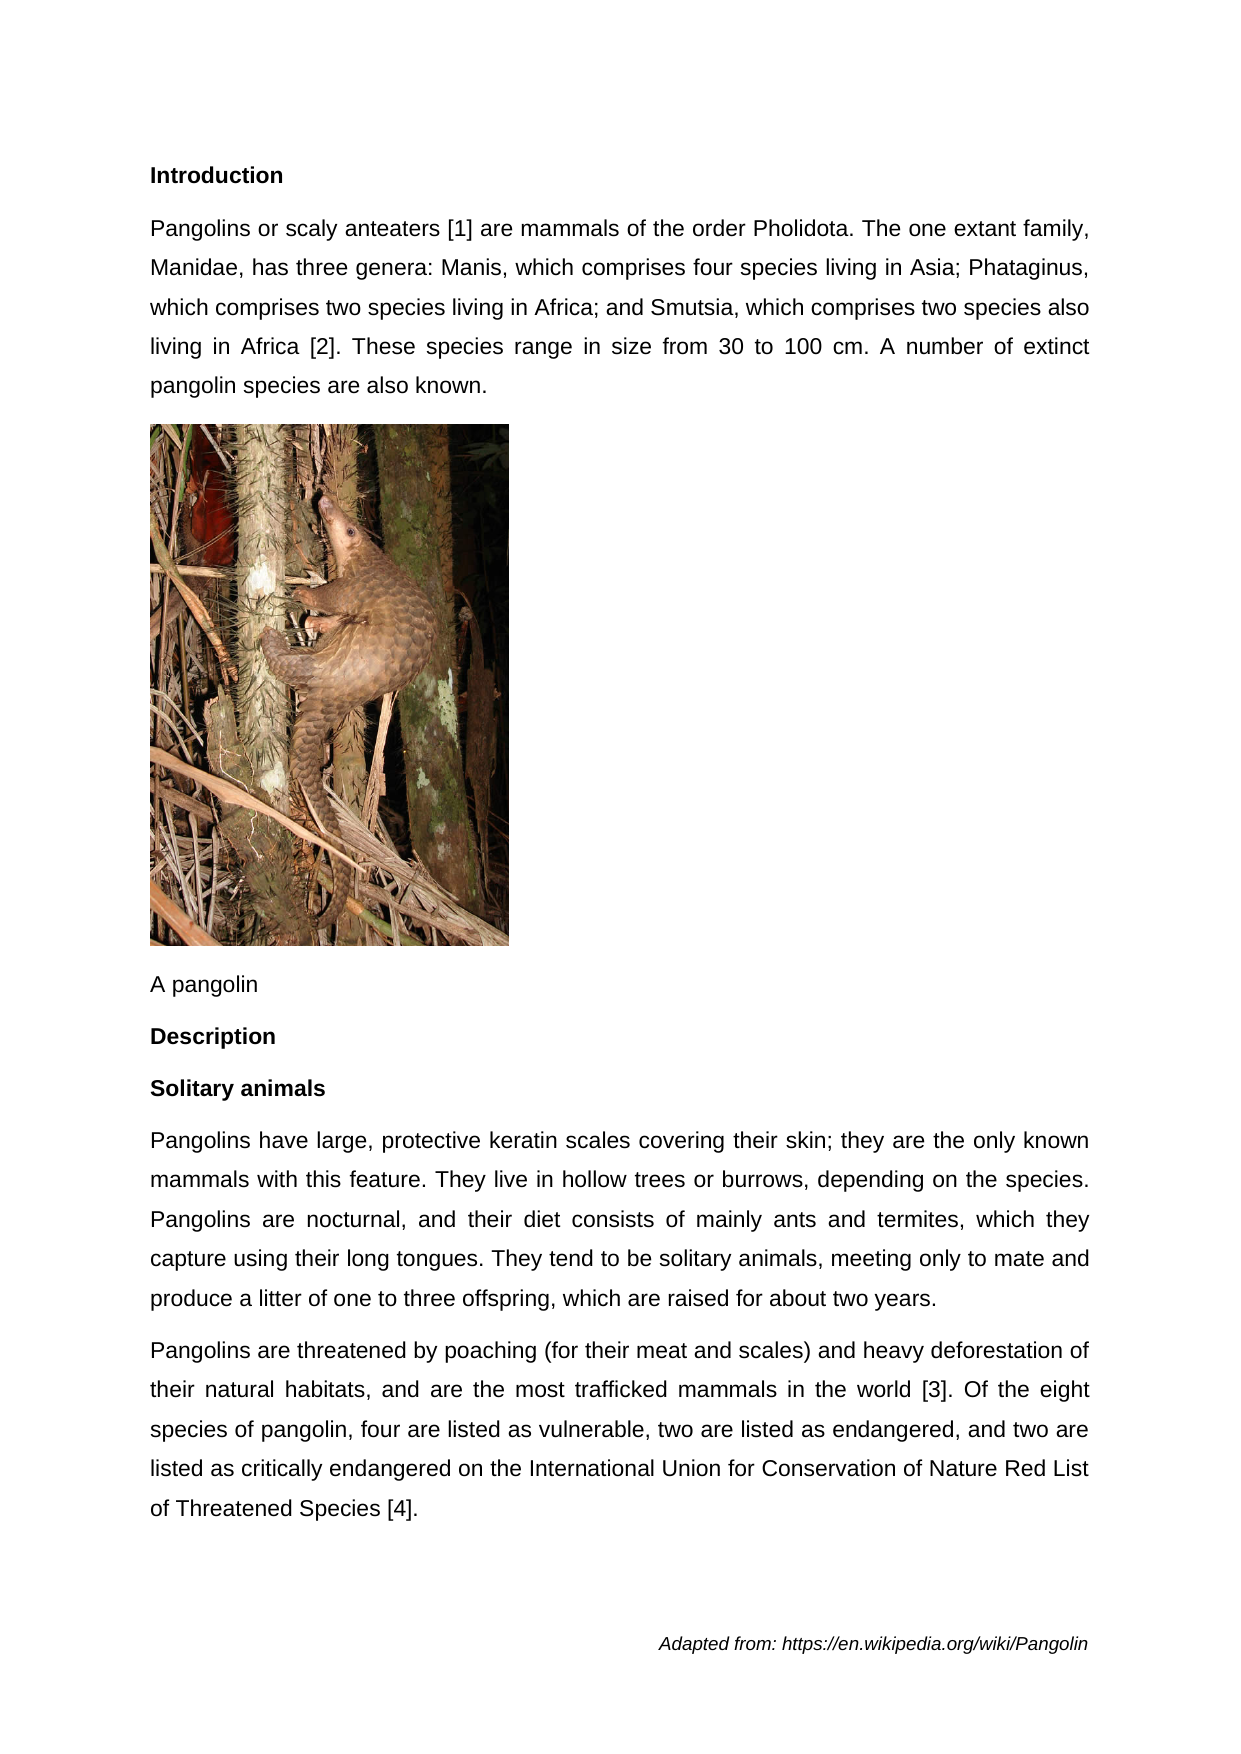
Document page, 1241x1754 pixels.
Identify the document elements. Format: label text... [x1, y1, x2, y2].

subtitle Solitary animals [150, 1075, 1090, 1101]
text Pangolins have large, protective keratin scales covering their skin; they are the only known mammals with this feature. They live in hollow trees or burrows, depending on the species. Pangolins are nocturnal, and their diet consists of mainly ants and termites, which they capture using their long tongues. They tend to be solitary animals, meeting only to mate and produce a litter of one to three offspring, which are raised for about two years. [150, 1127, 1090, 1311]
subtitle Introduction [150, 162, 1090, 189]
subtitle Description [150, 1023, 1090, 1049]
picture [150, 424, 509, 946]
text Pangolins are threatened by poaching (for their meat and scales) and heavy deforestation of their natural habitats, and are the most trafficked mammals in the world [3]. Of the eight species of pangolin, four are listed as vulnerable, two are listed as endangered, and two are listed as critically endangered on the International Union for Conservation of Nature Red List of Threatened Species [4]. [150, 1337, 1090, 1521]
text A pangolin [150, 971, 1090, 997]
text Pangolins or scaly anteaters [1] are mammals of the order Pholidota. The one extant family, Manidae, has three genera: Manis, which comprises four species living in Asia; Phataginus, which comprises two species living in Africa; and Smutsia, which comprises two species also living in Africa [2]. These species range in size from 30 to 100 cm. A number of extinct pangolin species are also known. [150, 214, 1090, 399]
